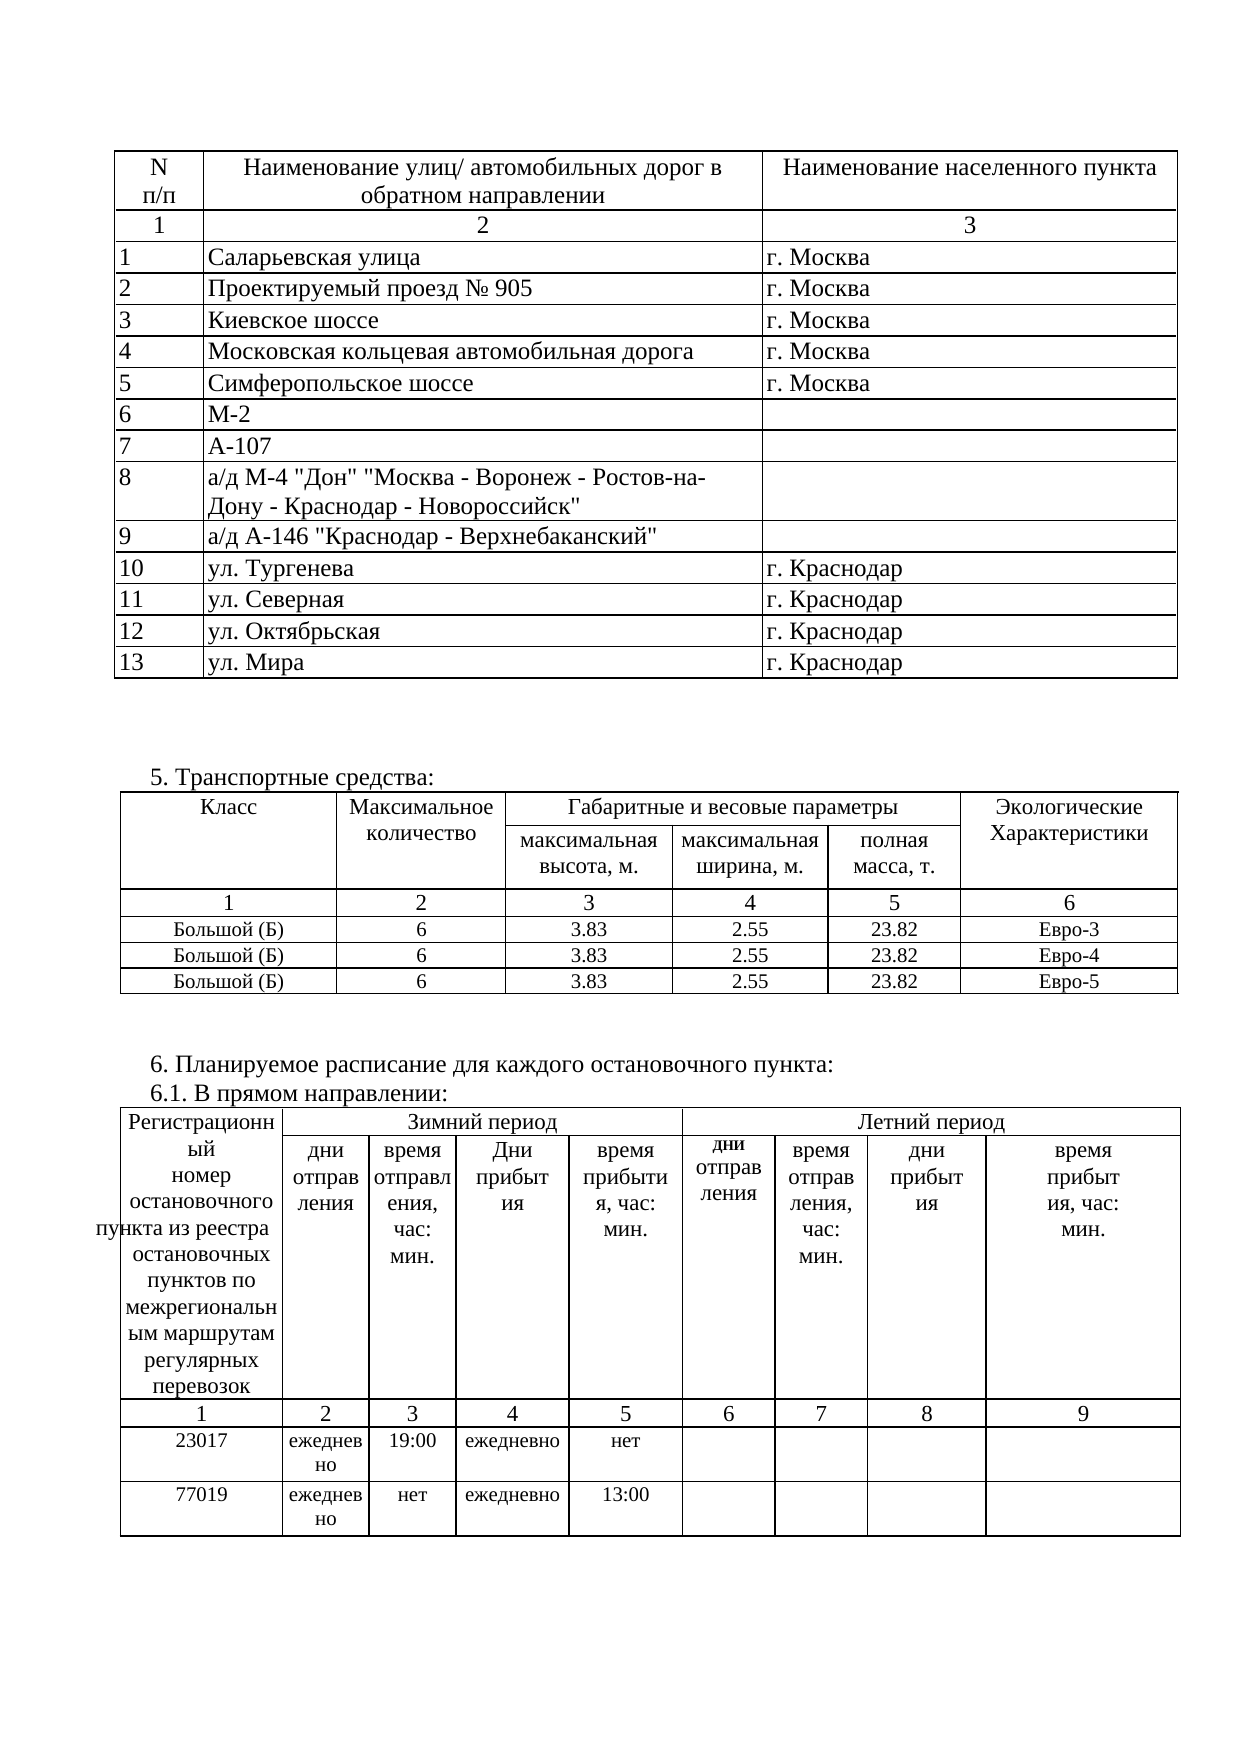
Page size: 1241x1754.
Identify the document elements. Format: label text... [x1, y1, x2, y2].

table_cell время прибыт ия, час: мин. [987, 1136, 1180, 1398]
table_cell 11 [115, 584, 203, 614]
table_header N п/п [115, 152, 203, 209]
table_cell г. Москва [763, 335, 1177, 366]
table_cell г. Москва [763, 304, 1177, 335]
table_cell 1 [115, 242, 203, 272]
table_cell 23.82 [829, 969, 960, 993]
table_cell 9 [987, 1400, 1180, 1426]
table_cell 4 [457, 1400, 568, 1426]
table_cell 6 [337, 969, 505, 993]
table_cell а/д А-146 "Краснодар - Верхнебаканский" [204, 521, 762, 551]
table_cell 7 [776, 1400, 867, 1426]
text 6.1. В прямом направлении: [150, 1078, 1090, 1107]
table_cell Симферопольское шоссе [204, 368, 762, 398]
table_cell г. Краснодар [763, 583, 1177, 614]
table_cell ул. Тургенева [204, 553, 762, 583]
table_cell 3.83 [506, 917, 672, 941]
table_cell ежедневно [283, 1482, 368, 1535]
table_cell Евро-3 [961, 917, 1177, 941]
table_cell 2 [204, 211, 762, 241]
table_cell 6 [115, 399, 203, 429]
table_cell 6 [961, 890, 1177, 916]
table_header Летний период [683, 1108, 1180, 1135]
table_cell г. Москва [763, 241, 1177, 272]
table_cell Саларьевская улица [204, 242, 762, 272]
table_cell 2 [115, 273, 203, 303]
table_cell полная масса, т. [829, 826, 960, 888]
table_cell 13:00 [570, 1482, 682, 1535]
table_header Максимальное количество [337, 793, 505, 888]
table_cell [776, 1482, 867, 1535]
table_cell 19:00 [370, 1428, 455, 1481]
table_cell 4 [115, 336, 203, 366]
table_cell 3.83 [506, 943, 672, 967]
table_cell г. Краснодар [763, 614, 1177, 646]
table_cell дни отправ ления [283, 1136, 368, 1398]
table_cell ежедневно [457, 1428, 568, 1481]
table_cell 3 [115, 305, 203, 335]
table_cell максимальная высота, м. [506, 826, 672, 888]
table_cell [987, 1482, 1180, 1535]
table_cell [763, 520, 1177, 551]
table_cell 23.82 [829, 943, 960, 967]
table_cell ежедневно [283, 1428, 368, 1481]
table_cell время отправ ления, час: мин. [776, 1136, 867, 1398]
table_cell ул. Северная [204, 584, 762, 614]
table_cell Проектируемый проезд № 905 [204, 274, 762, 303]
table_cell [683, 1482, 774, 1535]
table_cell Большой (Б) [121, 917, 336, 941]
table_cell 2.55 [673, 917, 827, 941]
table_cell 5 [570, 1400, 682, 1426]
table_cell 2 [337, 890, 505, 916]
table_cell 23.82 [829, 917, 960, 941]
table_cell нет [570, 1428, 682, 1481]
table_cell 13 [115, 647, 203, 677]
table_cell 3 [506, 890, 672, 916]
table_header Класс [121, 793, 336, 888]
table_cell время прибыти я, час: мин. [570, 1136, 682, 1398]
table_cell Большой (Б) [121, 969, 336, 993]
table_cell дни прибыт ия [868, 1136, 985, 1398]
text 6. Планируемое расписание для каждого остановочного пункта: [150, 1049, 1090, 1078]
table_cell 77019 [121, 1482, 282, 1535]
table_header Габаритные и весовые параметры [506, 793, 960, 824]
table_cell Дни прибыт ия [457, 1136, 568, 1398]
text 5. Транспортные средства: [150, 762, 1090, 791]
table_cell 5 [115, 368, 203, 398]
table_cell 8 [115, 462, 203, 520]
table_cell М-2 [204, 400, 762, 429]
table_cell 1 [115, 210, 203, 241]
table_cell 6 [683, 1400, 774, 1426]
table_cell нет [370, 1482, 455, 1535]
table_cell а/д М-4 "Дон" "Москва - Воронеж - Ростов-на-Дону - Краснодар - Новороссийск" [204, 462, 762, 520]
table_cell [868, 1428, 985, 1481]
table_cell [683, 1428, 774, 1481]
table_cell 23017 [121, 1428, 282, 1481]
table_cell 2.55 [673, 969, 827, 993]
table_cell 10 [115, 552, 203, 583]
table_cell 3 [763, 209, 1177, 241]
table_cell 1 [121, 1400, 282, 1426]
table_cell [763, 429, 1177, 461]
table_cell А-107 [204, 431, 762, 461]
table_cell г. Краснодар [763, 646, 1177, 677]
table_cell Евро-5 [961, 969, 1177, 993]
table_cell г. Москва [763, 272, 1177, 303]
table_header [121, 1108, 282, 1398]
table_cell максимальная ширина, м. [673, 826, 827, 888]
table_header Зимний период [283, 1108, 682, 1135]
table_cell [763, 461, 1177, 520]
table_cell 7 [115, 430, 203, 461]
table_cell Киевское шоссе [204, 305, 762, 335]
table_cell [776, 1428, 867, 1481]
table_cell 2.55 [673, 943, 827, 967]
table_cell ул. Октябрьская [204, 616, 762, 646]
table_cell [868, 1482, 985, 1535]
table_cell 2 [283, 1400, 368, 1426]
table_cell 3.83 [506, 969, 672, 993]
table_cell 9 [115, 521, 203, 551]
table_cell [763, 398, 1177, 429]
table_cell 5 [829, 890, 960, 916]
table_header Экологические Характеристики [961, 793, 1177, 888]
table_cell г. Москва [763, 366, 1177, 398]
table_cell время отправл ения, час: мин. [370, 1136, 455, 1398]
table_cell ДНИ отправ ления [683, 1136, 774, 1398]
table_cell 8 [868, 1400, 985, 1426]
table_cell ежедневно [457, 1482, 568, 1535]
table_cell Московская кольцевая автомобильная дорога [204, 337, 762, 366]
table_header Наименование населенного пункта [763, 152, 1177, 209]
table_cell 12 [115, 615, 203, 646]
table_header Наименование улиц/ автомобильных дорог в обратном направлении [204, 152, 762, 209]
table_cell 1 [121, 890, 336, 916]
table_cell 6 [337, 943, 505, 967]
table_cell 6 [337, 917, 505, 941]
table_cell Большой (Б) [121, 943, 336, 967]
table_cell г. Краснодар [763, 551, 1177, 583]
table_cell 4 [673, 890, 827, 916]
table_cell 3 [370, 1400, 455, 1426]
table_cell ул. Мира [204, 647, 762, 677]
table_cell Евро-4 [961, 943, 1177, 967]
table_cell [987, 1428, 1180, 1481]
